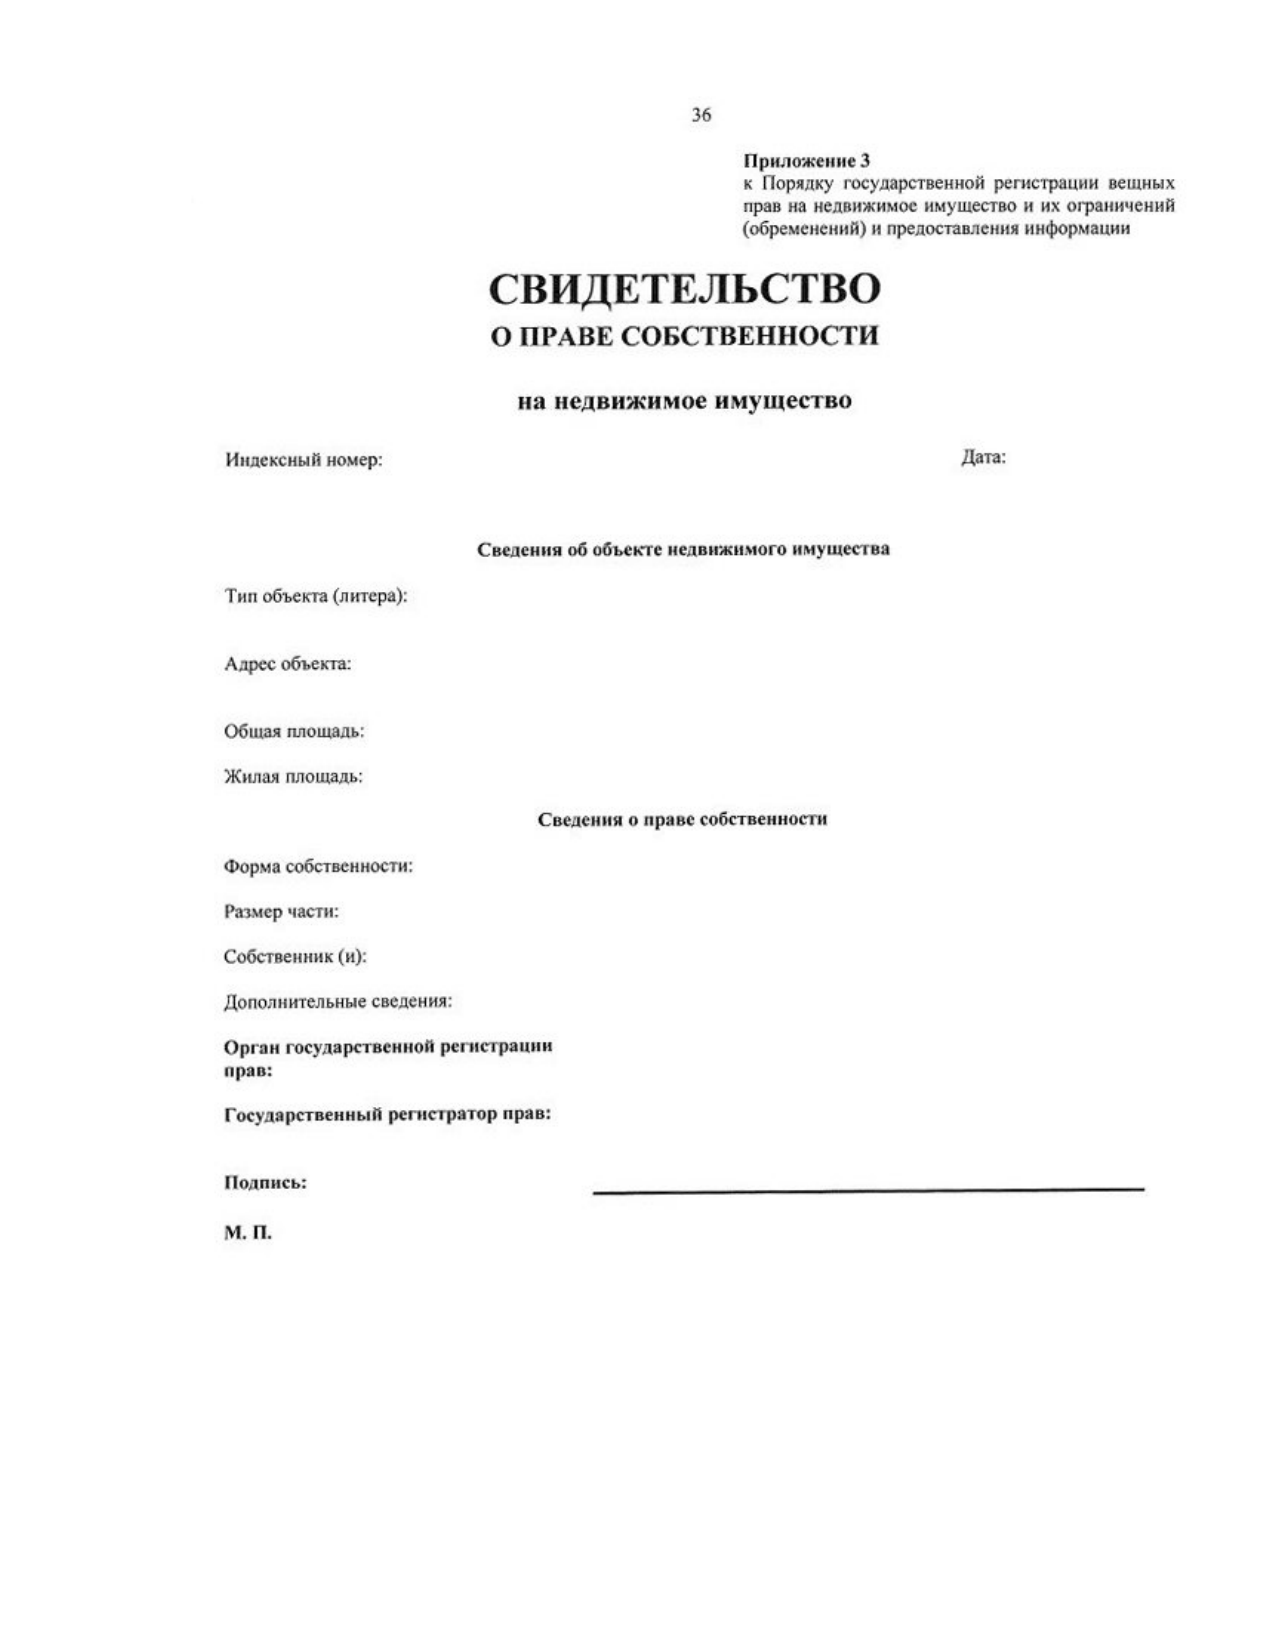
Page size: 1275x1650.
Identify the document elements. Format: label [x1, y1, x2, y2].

picture [191, 73, 1195, 1516]
